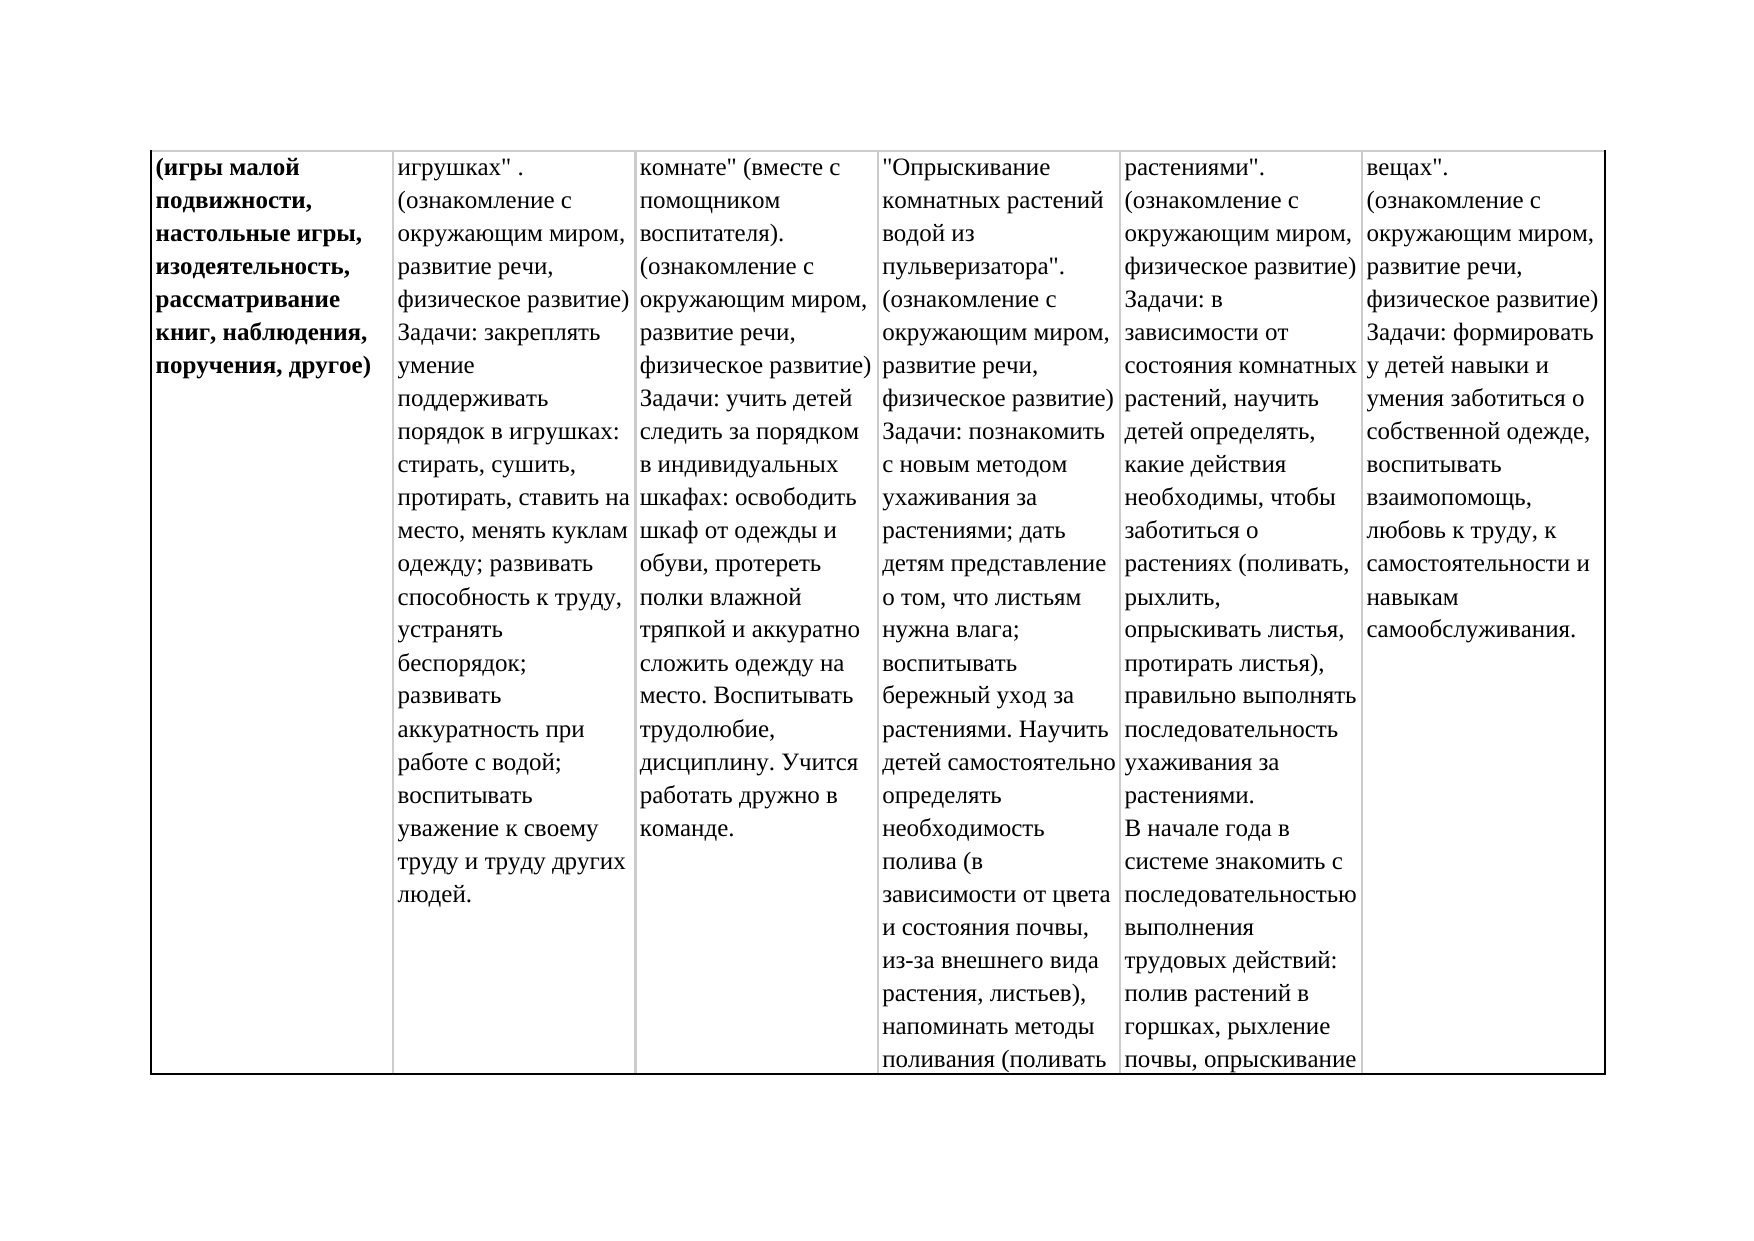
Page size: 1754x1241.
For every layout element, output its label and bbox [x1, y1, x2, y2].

table_cell [152, 152, 392, 1073]
table_cell [1121, 152, 1361, 1073]
table_cell [879, 152, 1119, 1073]
table_cell [637, 152, 877, 1073]
table_cell [1363, 152, 1604, 1073]
table_cell [394, 152, 634, 1073]
